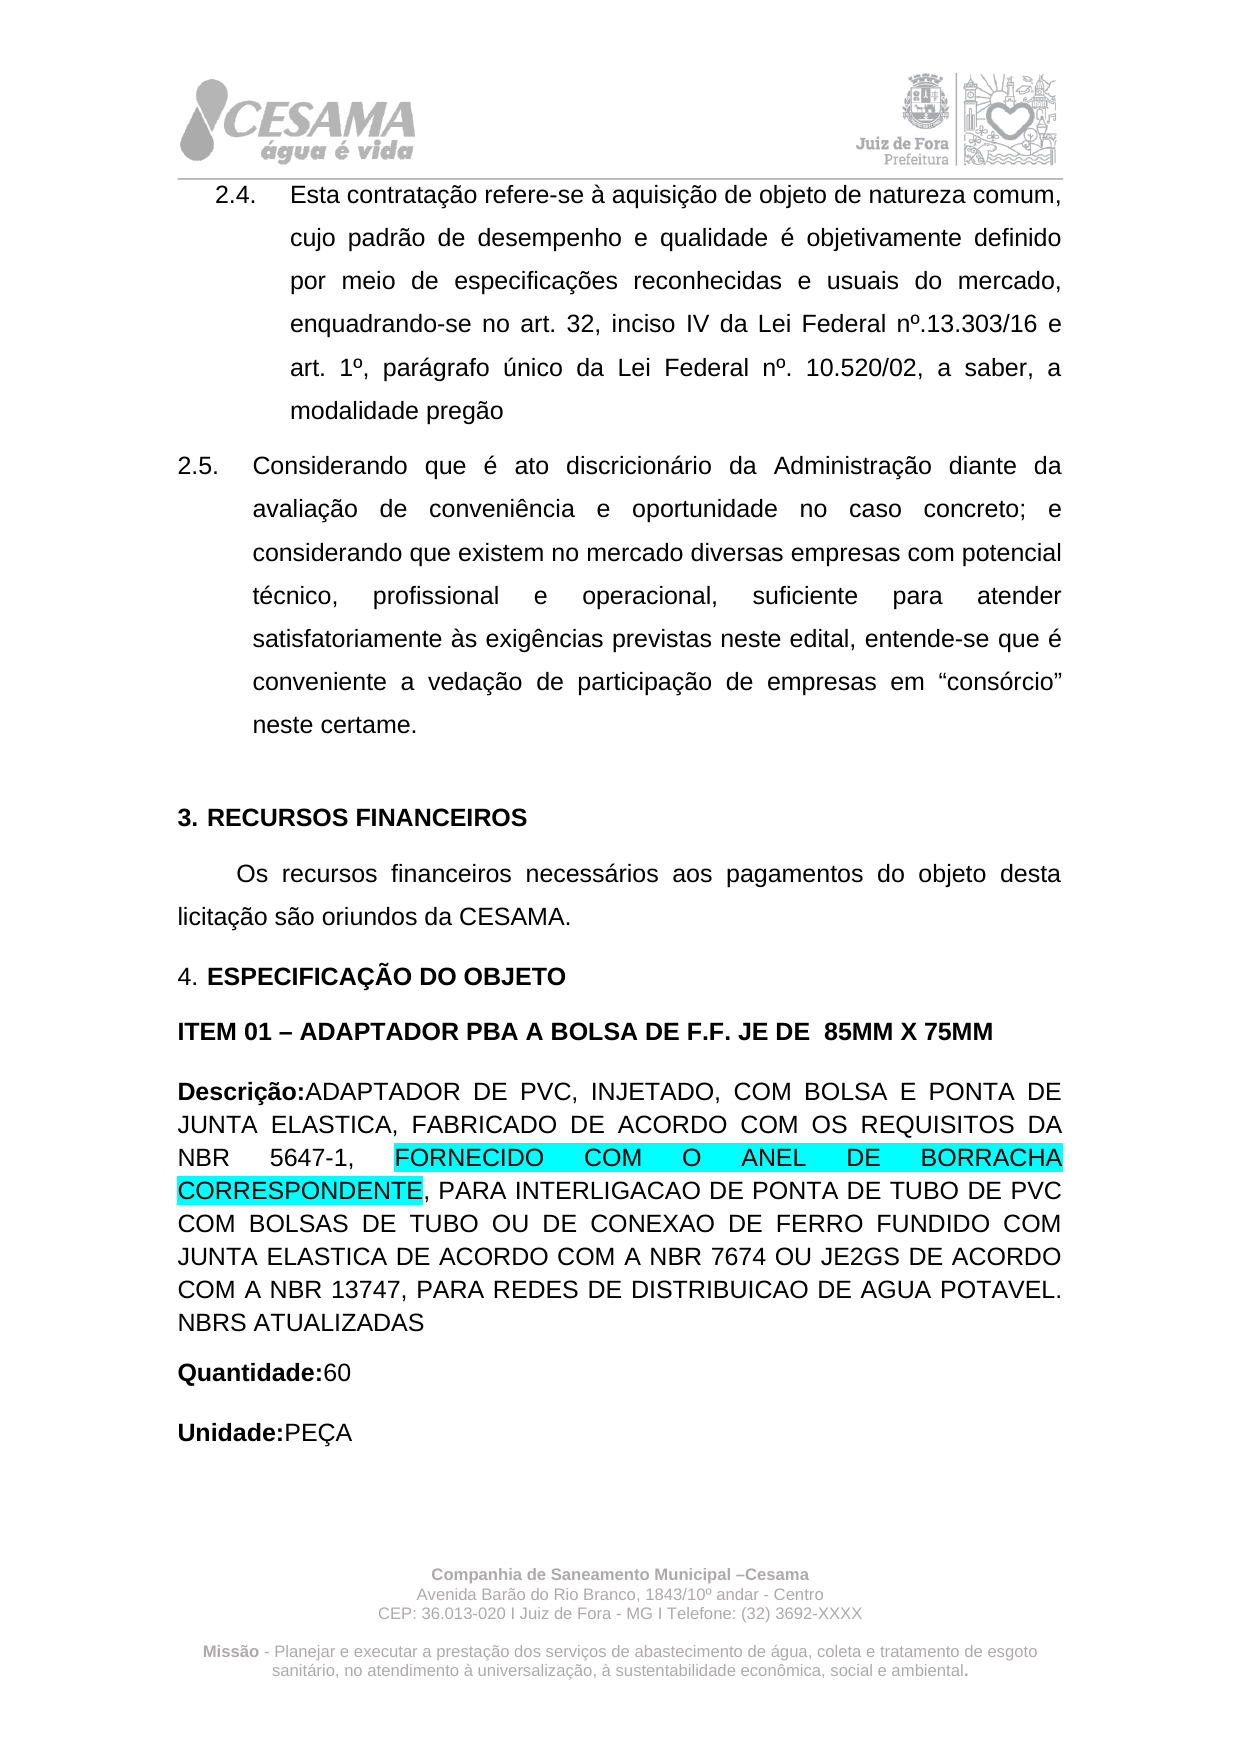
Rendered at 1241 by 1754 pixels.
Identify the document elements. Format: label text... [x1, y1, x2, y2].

text Os recursos financeiros necessários aos pagamentos do objeto desta licitação são oriundos da CESAMA. [177, 859, 1063, 931]
list RECURSOS FINANCEIROS [177, 803, 1063, 832]
text Quantidade:60 [177, 1358, 1063, 1387]
list ESPECIFICAÇÃO DO OBJETO [177, 962, 1063, 990]
text Descrição:ADAPTADOR DE PVC, INJETADO, COM BOLSA E PONTA DE JUNTA ELASTICA, FABRICADO DE ACORDO COM OS REQUISITOS DA NBR 5647-1, FORNECIDO COM O ANEL DE BORRACHA CORRESPONDENTE, PARA INTERLIGACAO DE PONTA DE TUBO DE PVC COM BOLSAS DE TUBO OU DE CONEXAO DE FERRO FUNDIDO COM JUNTA ELASTICA DE ACORDO COM A NBR 7674 OU JE2GS DE ACORDO COM A NBR 13747, PARA REDES DE DISTRIBUICAO DE AGUA POTAVEL. NBRS ATUALIZADAS [177, 1077, 1063, 1337]
text Unidade:PEÇA [177, 1418, 1063, 1446]
text ITEM 01 – ADAPTADOR PBA A BOLSA DE F.F. JE DE 85MM X 75MM [177, 1017, 1063, 1046]
list Considerando que é ato discricionário da Administração diante da avaliação de conveniência e oportunidade no caso concreto; e considerando que existem no mercado diversas empresas com potencial técnico, profissional e operacional, suficiente para atender satisfatoriamente às exigências previstas neste edital, entende-se que é conveniente a vedação de participação de empresas em “consórcio” neste certame. [177, 451, 1063, 739]
list Esta contratação refere-se à aquisição de objeto de natureza comum, cujo padrão de desempenho e qualidade é objetivamente definido por meio de especificações reconhecidas e usuais do mercado, enquadrando-se no art. 32, inciso IV da Lei Federal nº.13.303/16 e art. 1º, parágrafo único da Lei Federal nº. 10.520/02, a saber, a modalidade pregão [215, 180, 1063, 424]
picture [177, 73, 1064, 180]
